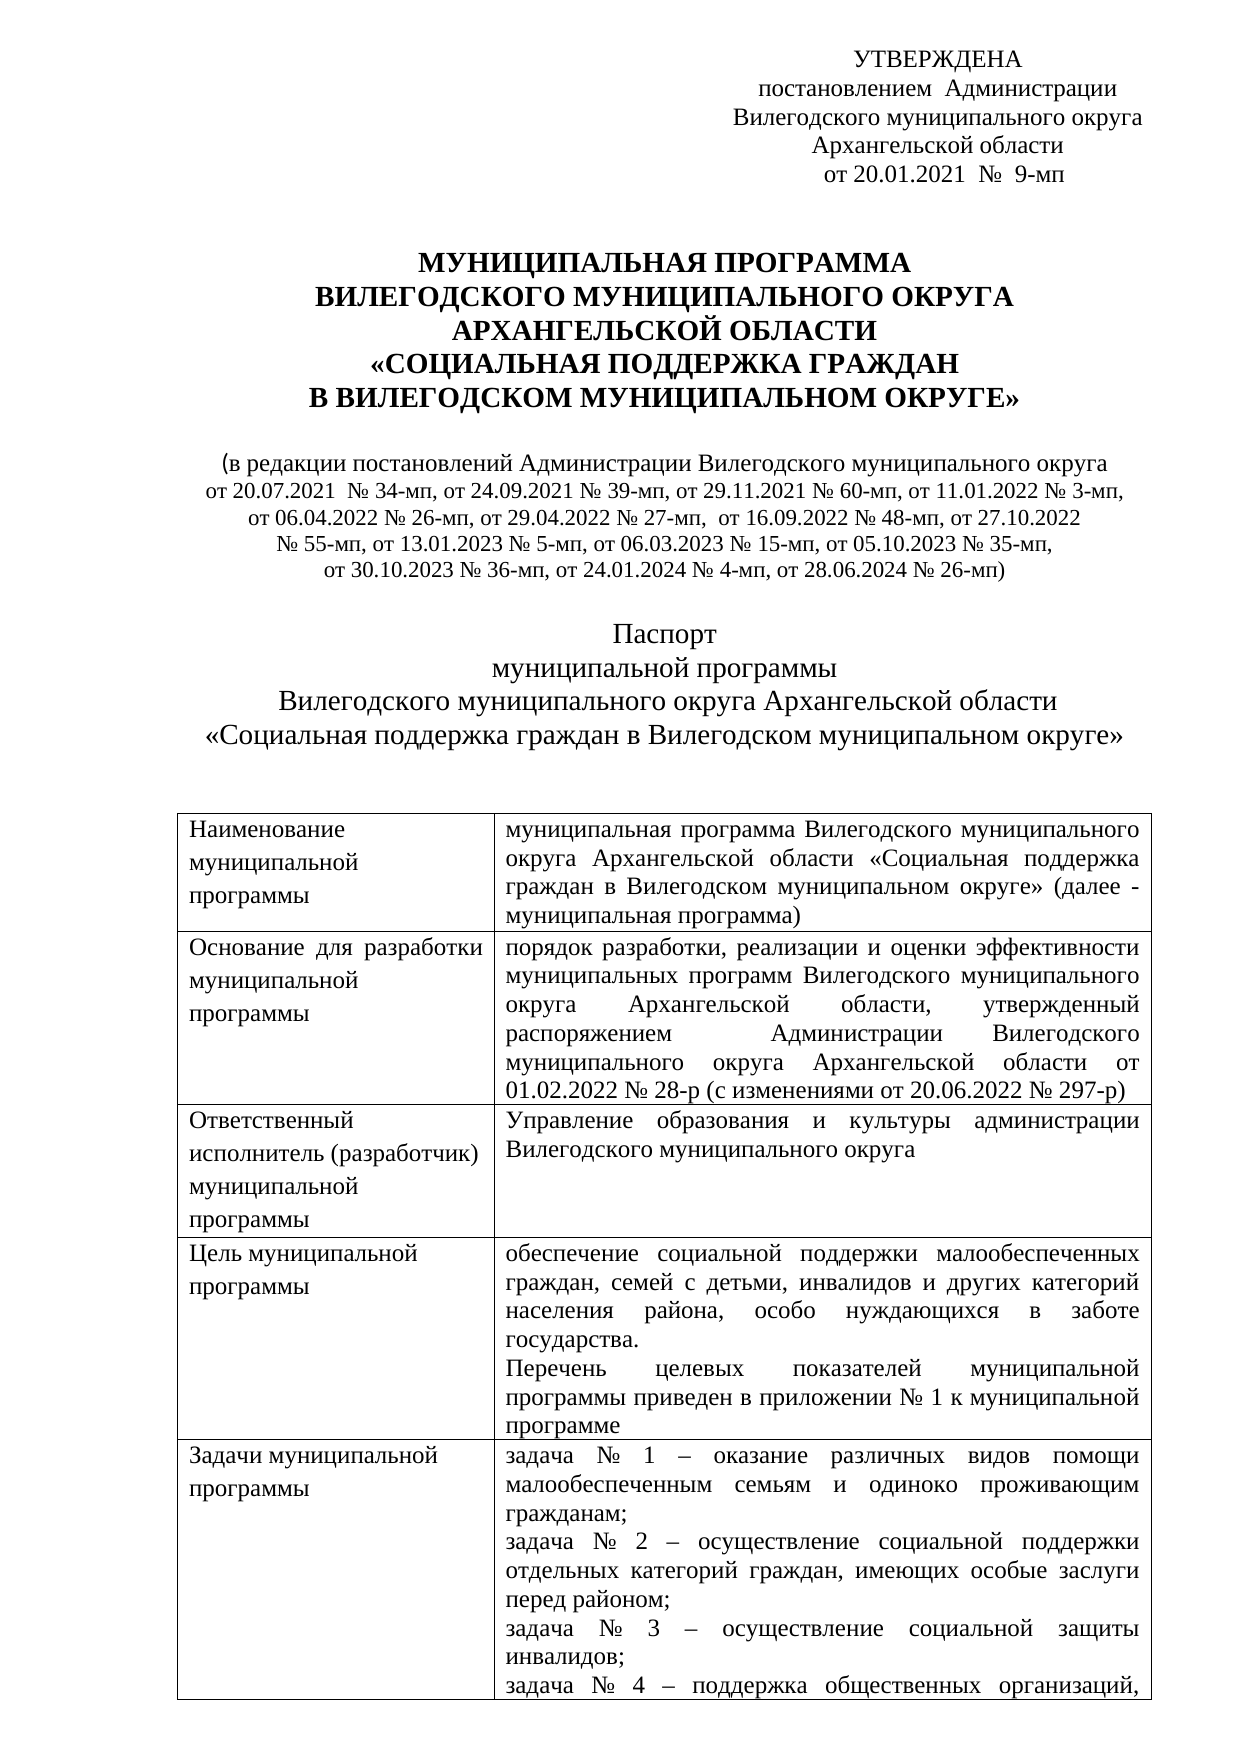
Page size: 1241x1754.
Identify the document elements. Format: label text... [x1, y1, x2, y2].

text «СОЦИАЛЬНАЯ ПОДДЕРЖКА ГРАЖДАН В ВИЛЕГОДСКОМ МУНИЦИПАЛЬНОМ ОКРУГЕ» [177, 346, 1152, 413]
table_cell обеспечение социальной поддержки малообеспеченных граждан, семей с детьми, инвалидов и других категорий населения района, особо нуждающихся в заботе государства. Перечень целевых показателей муниципальной программы приведен в приложении № 1 к муниципальной программе [495, 1238, 1151, 1439]
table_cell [495, 1440, 1151, 1699]
text ВИЛЕГОДСКОГО МУНИЦИПАЛЬНОГО ОКРУГА [177, 279, 1152, 313]
table_header Наименование муниципальной программы [178, 814, 494, 931]
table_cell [178, 1440, 494, 1699]
text (в редакции постановлений Администрации Вилегодского муниципального округа от 20.07.2021 № 34-мп, от 24.09.2021 № 39-мп, от 29.11.2021 № 60-мп, от 11.01.2022 № 3-мп, от 06.04.2022 № 26-мп, от 29.04.2022 № 27-мп, от 16.09.2022 № 48-мп, от 27.10.2022 № 55-мп, от 13.01.2023 № 5-мп, от 06.03.2023 № 15-мп, от 05.10.2023 № 35-мп, от 30.10.2023 № 36-мп, от 24.01.2024 № 4-мп, от 28.06.2024 № 26-мп) [177, 447, 1152, 583]
text Вилегодского муниципального округа [723, 102, 1152, 131]
table_cell Основание для разработки муниципальной программы [178, 932, 494, 1104]
text Вилегодского муниципального округа Архангельской области «Социальная поддержка граждан в Вилегодском муниципальном округе» [177, 683, 1152, 751]
text АРХАНГЕЛЬСКОЙ ОБЛАСТИ [177, 313, 1152, 346]
text МУНИЦИПАЛЬНАЯ ПРОГРАММА [177, 246, 1152, 279]
table_cell Ответственный исполнитель (разработчик) муниципальной программы [178, 1105, 494, 1237]
table_header муниципальная программа Вилегодского муниципального округа Архангельской области «Социальная поддержка граждан в Вилегодском муниципальном округе» (далее - муниципальная программа) [495, 814, 1151, 931]
text муниципальной программы [177, 650, 1152, 683]
text УТВЕРЖДЕНА [723, 44, 1152, 73]
table_cell Цель муниципальной программы [178, 1238, 494, 1439]
table_cell порядок разработки, реализации и оценки эффективности муниципальных программ Вилегодского муниципального округа Архангельской области, утвержденный распоряжением Администрации Вилегодского муниципального округа Архангельской области от 01.02.2022 № 28-р (с изменениями от 20.06.2022 № 297-р) [495, 932, 1151, 1104]
table_cell Управление образования и культуры администрации Вилегодского муниципального округа [495, 1105, 1151, 1237]
text Паспорт [177, 616, 1152, 650]
text постановлением Администрации [723, 73, 1152, 102]
text от 20.01.2021 № 9-мп [767, 159, 1152, 188]
text Архангельской области [723, 131, 1152, 159]
